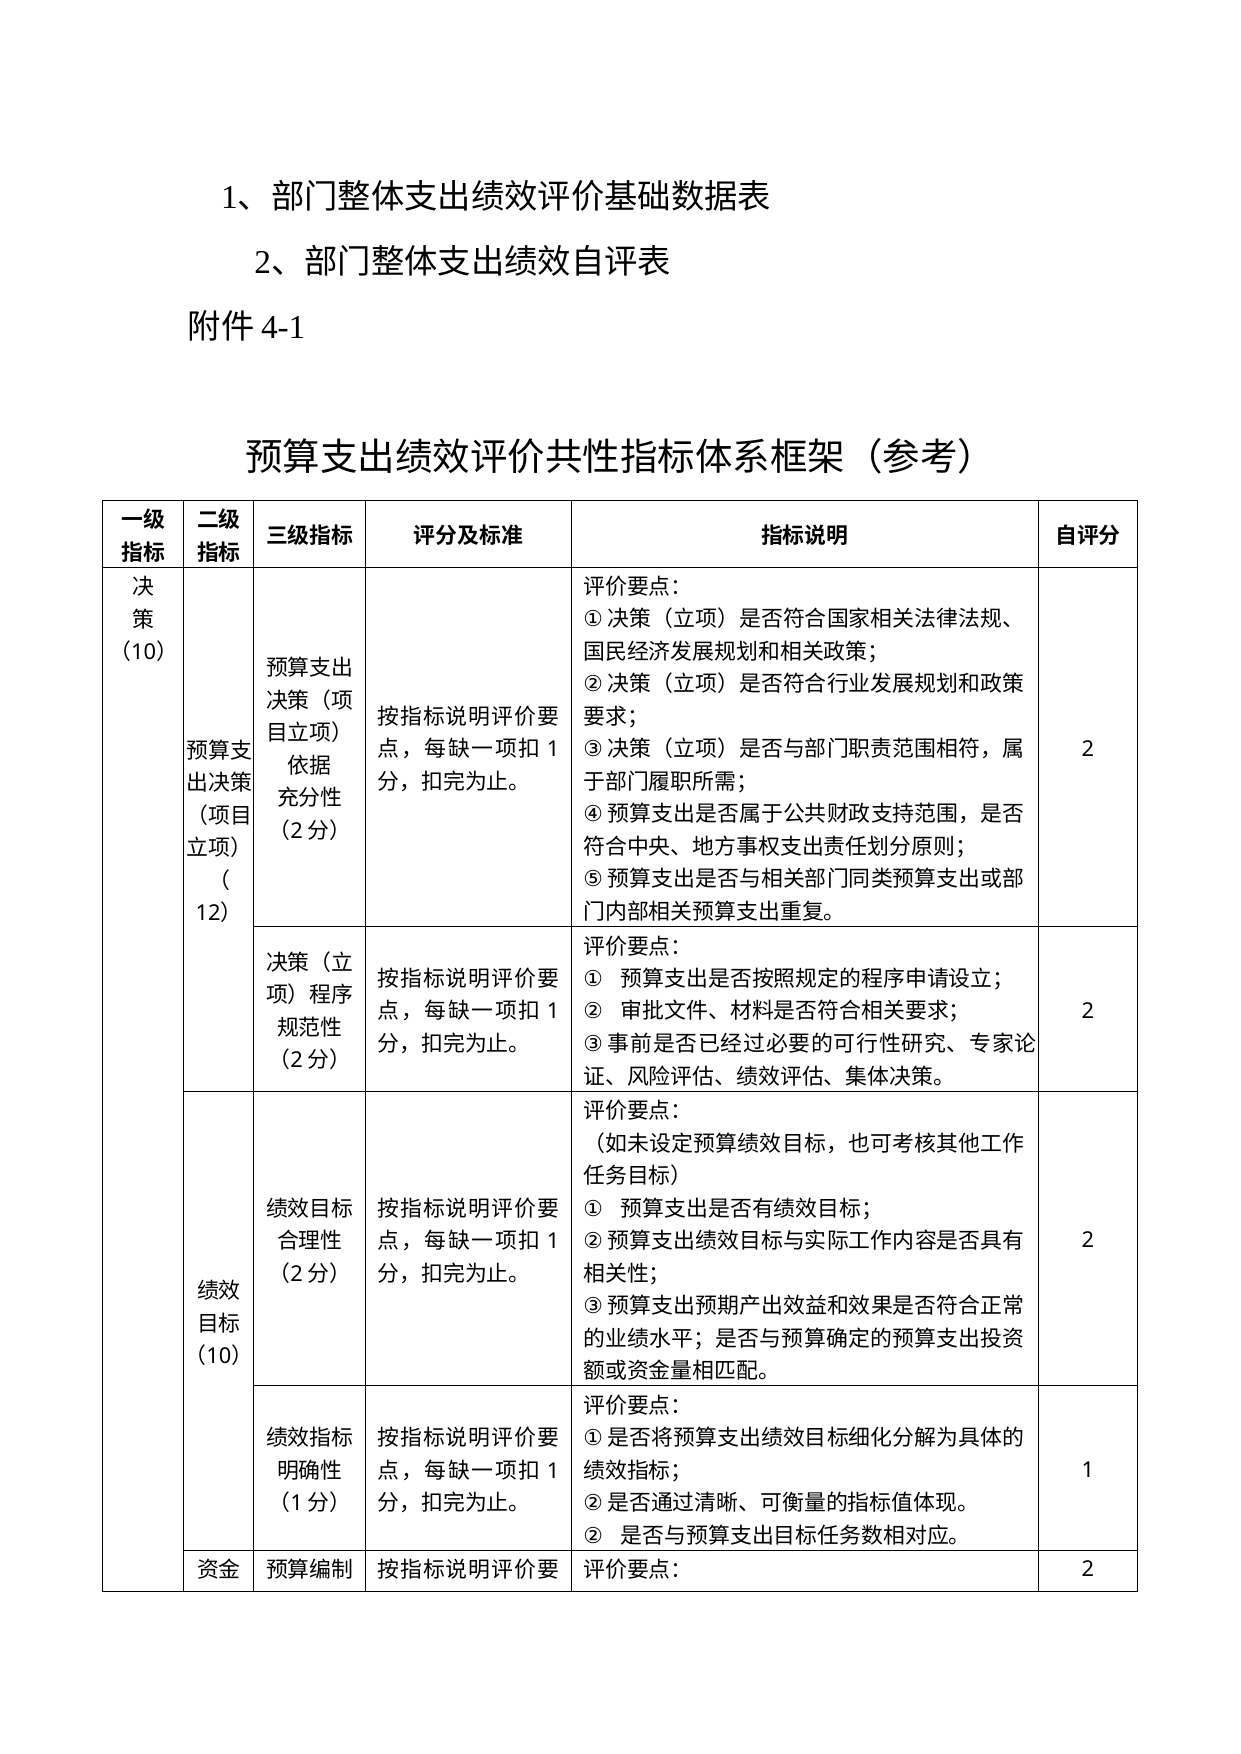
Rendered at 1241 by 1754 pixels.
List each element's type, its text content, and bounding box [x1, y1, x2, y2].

table_header 一级 指标 [103, 501, 183, 567]
table_cell 资金 投入（10） [184, 1551, 253, 1591]
text 2、部门整体支出绩效自评表 [187, 227, 1053, 292]
table_cell 预算编制 科学性 （2分） [254, 1551, 365, 1591]
table_cell 绩效目标 合理性 （2分） [254, 1092, 365, 1385]
table_header 自评分 [1039, 501, 1137, 567]
table_cell 绩效指标 明确性 （1分） [254, 1386, 365, 1550]
table_header 评分及标准 [366, 501, 571, 567]
text 预算支出绩效评价共性指标体系框架（参考） [187, 422, 1053, 487]
table_cell 评价要点： 预算支出是否按照规定的程序申请设立； 审批文件、材料是否符合相关要求； ③事前是否已经过必要的可行性研究、专家论证、风险评估、绩效评估、集体决策。 [572, 927, 1038, 1091]
table_header 三级指标 [254, 501, 365, 567]
table_cell 按指标说明评价要点，每缺一项扣1分，扣完为止。 [366, 568, 571, 926]
table_cell 评价要点： ①是否将预算支出绩效目标细化分解为具体的绩效指标； ②是否通过清晰、可衡量的指标值体现。 是否与预算支出目标任务数相对应。 [572, 1386, 1038, 1550]
table_header 指标说明 [572, 501, 1038, 567]
text 附件4-1 [187, 292, 1053, 357]
table_cell 预算支出决策 （项目立项）（12） [184, 568, 253, 1091]
table_cell 评价要点： （如未设定预算绩效目标，也可考核其他工作任务目标） 预算支出是否有绩效目标； ②预算支出绩效目标与实际工作内容是否具有相关性； ③预算支出预期产出效益和效果是否符合正常的业绩水平；是否与预算确定的预算支出投资额或资金量相匹配。 [572, 1092, 1038, 1385]
table_header 二级 指标 [184, 501, 253, 567]
table_cell 按指标说明评价要点，每缺一项扣1分，扣完为止。 [366, 927, 571, 1091]
text 1、部门整体支出绩效评价基础数据表 [187, 162, 1053, 227]
table_cell 评价要点： ①决策（立项）是否符合国家相关法律法规、国民经济发展规划和相关政策； ②决策（立项）是否符合行业发展规划和政策要求； ③决策（立项）是否与部门职责范围相符，属于部门履职所需； ④预算支出是否属于公共财政支持范围，是否符合中央、地方事权支出责任划分原则； ⑤预算支出是否与相关部门同类预算支出或部门内部相关预算支出重复。 [572, 568, 1038, 926]
table_cell 2 [1039, 1092, 1137, 1385]
table_cell 2 [1039, 1551, 1137, 1591]
table_cell 决策（立项）程序规范性 （2分） [254, 927, 365, 1091]
table_cell 决 策 （10） [103, 568, 183, 1591]
table_cell 按指标说明评价要点，每缺一项扣1分，扣完为止。 [366, 1551, 571, 1591]
table_cell 2 [1039, 568, 1137, 926]
table_cell 按指标说明评价要点，每缺一项扣1分，扣完为止。 [366, 1092, 571, 1385]
table_cell 预算支出决策（项目立项）依据 充分性 （2分） [254, 568, 365, 926]
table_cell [572, 1551, 1038, 1591]
table_cell 2 [1039, 927, 1137, 1091]
table_cell 按指标说明评价要点，每缺一项扣1分，扣完为止。 [366, 1386, 571, 1550]
table_cell 绩效 目标（10） [184, 1092, 253, 1550]
table_cell 1 [1039, 1386, 1137, 1550]
